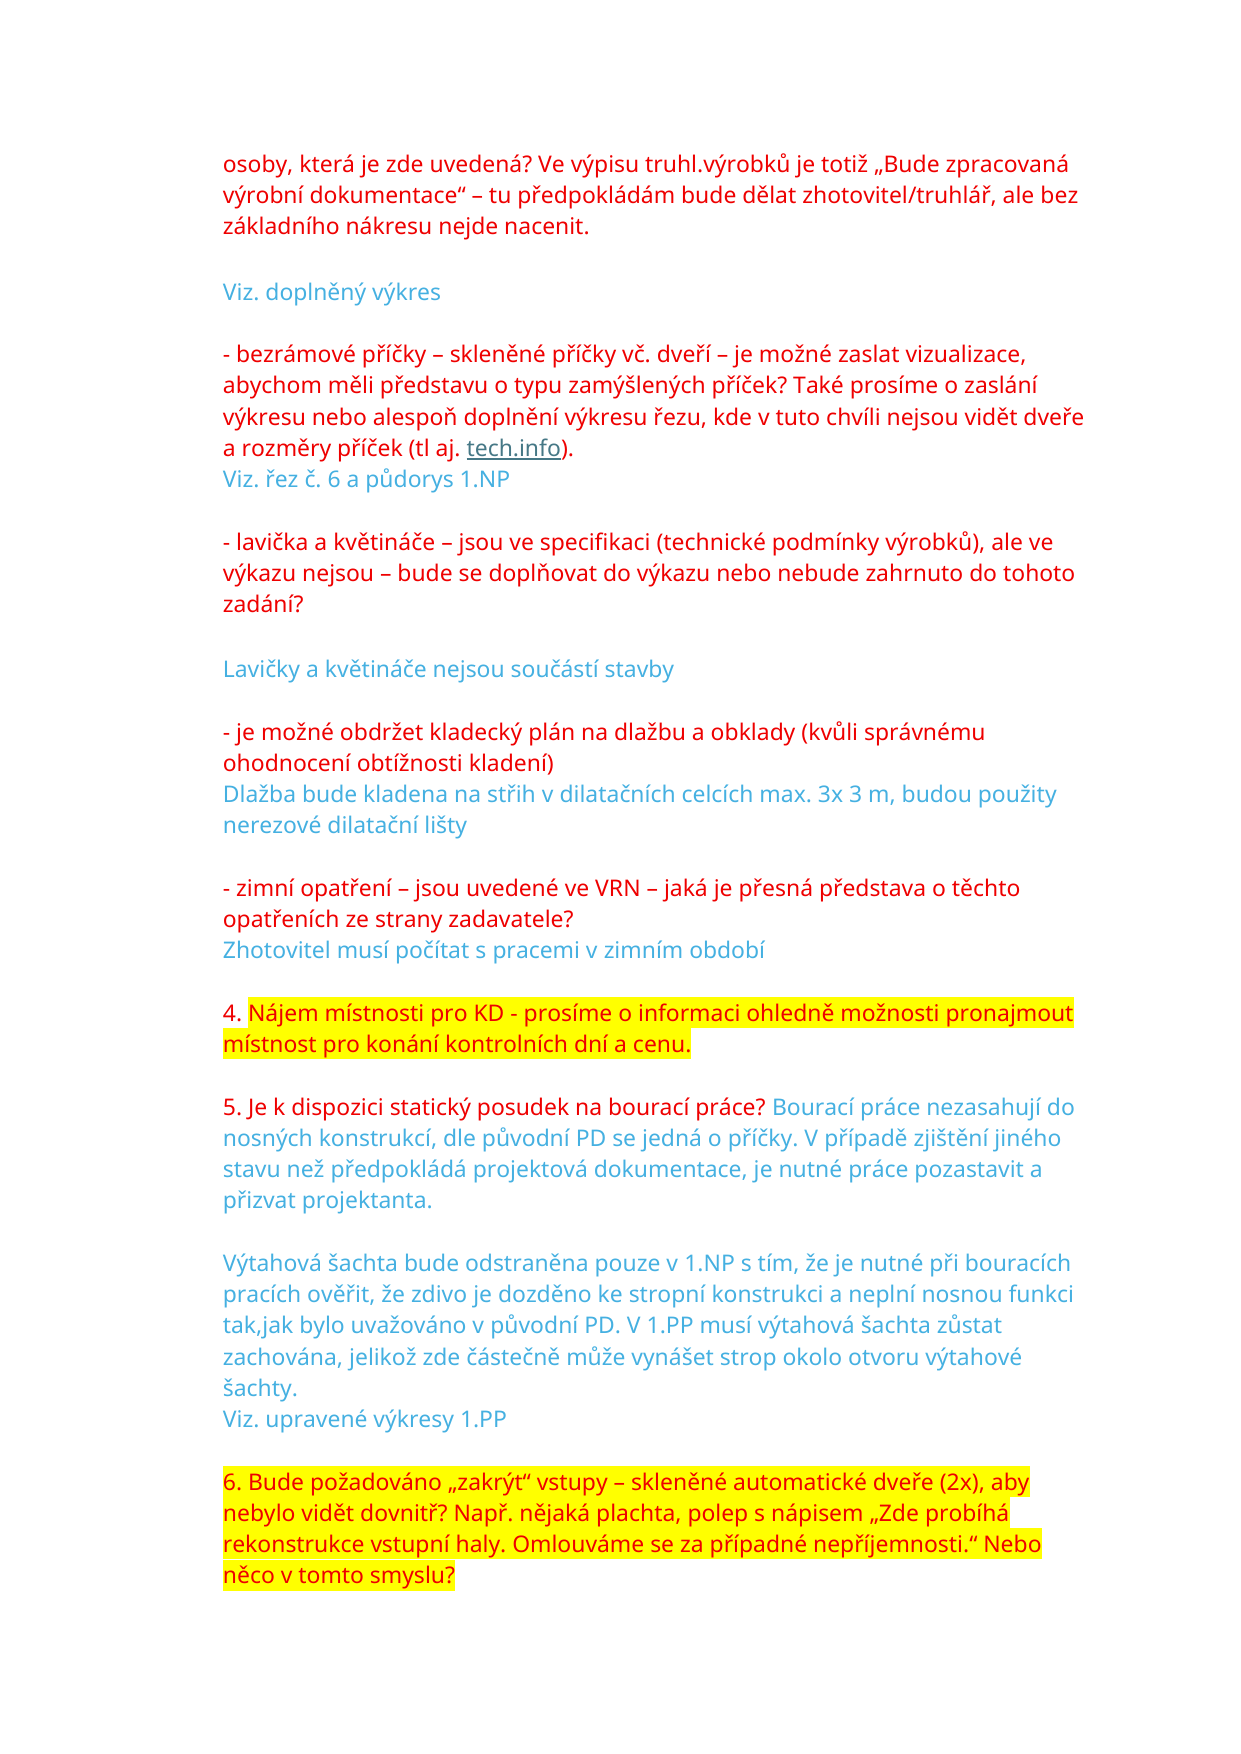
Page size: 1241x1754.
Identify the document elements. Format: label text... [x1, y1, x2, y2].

list Zhotovitel musí počítat s pracemi v zimním období 4. Nájem místnosti pro KD - prosíme o informaci ohledně možnosti pronajmout místnost pro konání kontrolních dní a cenu. 5. Je k dispozici statický posudek na bourací práce? Bourací práce nezasahují do nosných konstrukcí, dle původní PD se jedná o příčky. V případě zjištění jiného stavu než předpokládá projektová dokumentace, je nutné práce pozastavit a přizvat projektanta. [223, 934, 1093, 1216]
list Lavičky a květináče nejsou součástí stavby [223, 653, 1093, 684]
list Viz. řez č. 6 a půdorys 1.NP - lavička a květináče – jsou ve specifikaci (technické podmínky výrobků), ale ve výkazu nejsou – bude se doplňovat do výkazu nebo nebude zahrnuto do tohoto zadání? [223, 463, 1093, 653]
list Dlažba bude kladena na střih v dilatačních celcích max. 3x 3 m, budou použity nerezové dilatační lišty - zimní opatření – jsou uvedené ve VRN – jaká je přesná představa o těchto opatřeních ze strany zadavatele? [223, 778, 1093, 934]
list Výtahová šachta bude odstraněna pouze v 1.NP s tím, že je nutné při bouracích pracích ověřit, že zdivo je dozděno ke stropní konstrukci a neplní nosnou funkci tak,jak bylo uvažováno v původní PD. V 1.PP musí výtahová šachta zůstat zachována, jelikož zde částečně může vynášet strop okolo otvoru výtahové šachty. [223, 1247, 1093, 1403]
list - bezrámové příčky – skleněné příčky vč. dveří – je možné zaslat vizualizace, abychom měli představu o typu zamýšlených příček? Také prosíme o zaslání výkresu nebo alespoň doplnění výkresu řezu, kde v tuto chvíli nejsou vidět dveře a rozměry příček (tl aj. tech.info). [223, 307, 1093, 463]
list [223, 148, 1093, 275]
list Viz. upravené výkresy 1.PP 6. Bude požadováno „zakrýt“ vstupy – skleněné automatické dveře (2x), aby nebylo vidět dovnitř? Např. nějaká plachta, polep s nápisem „Zde probíhá rekonstrukce vstupní haly. Omlouváme se za případné nepříjemnosti.“ Nebo něco v tomto smyslu? [223, 1403, 1093, 1591]
list - je možné obdržet kladecký plán na dlažbu a obklady (kvůli správnému ohodnocení obtížnosti kladení) [223, 684, 1093, 778]
list Viz. doplněný výkres [223, 275, 1093, 307]
